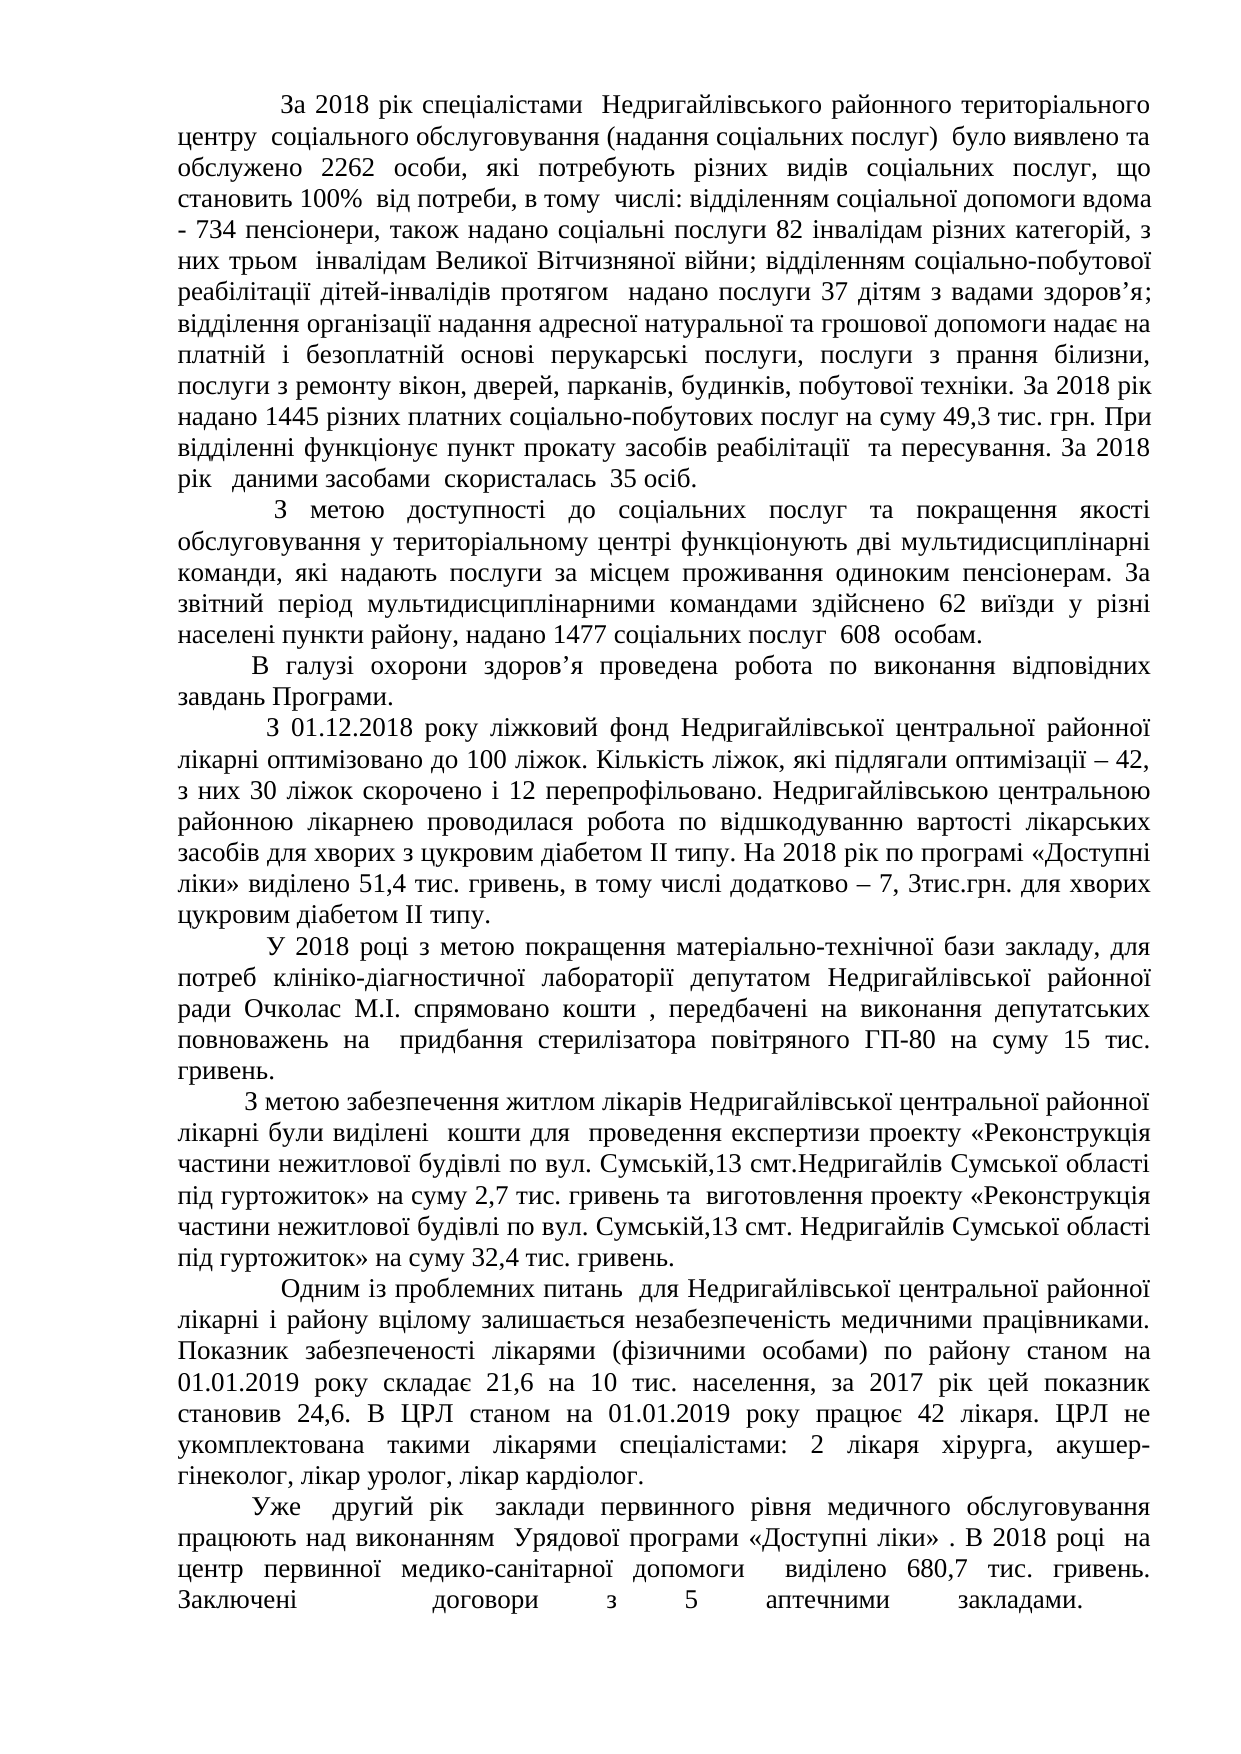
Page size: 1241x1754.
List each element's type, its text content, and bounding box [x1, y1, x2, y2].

text В галузі охорони здоров’я проведена робота по виконання відповідних завдань Програми. [177, 649, 1152, 712]
text За 2018 рік спеціалістами Недригайлівського районного територіального центру соціального обслуговування (надання соціальних послуг) було виявлено та обслужено 2262 особи, які потребують різних видів соціальних послуг, що становить 100% від потреби, в тому числі: відділенням соціальної допомоги вдома - 734 пенсіонери, також надано соціальні послуги 82 інвалідам різних категорій, з них трьом інвалідам Великої Вітчизняної війни; відділенням соціально-побутової реабілітації дітей-інвалідів протягом надано послуги 37 дітям з вадами здоров’я; відділення організації надання адресної натуральної та грошової допомоги надає на платній і безоплатній основі перукарські послуги, послуги з прання білизни, послуги з ремонту вікон, дверей, парканів, будинків, побутової техніки. За 2018 рік надано 1445 різних платних соціально-побутових послуг на суму 49,3 тис. грн. При відділенні функціонує пункт прокату засобів реабілітації та пересування. За 2018 рік даними засобами скористалась 35 осіб. [177, 89, 1152, 493]
text Одним із проблемних питань для Недригайлівської центральної районної лікарні і району вцілому залишається незабезпеченість медичними працівниками. Показник забезпеченості лікарями (фізичними особами) по району станом на 01.01.2019 року складає 21,6 на 10 тис. населення, за 2017 рік цей показник становив 24,6. В ЦРЛ станом на 01.01.2019 року працює 42 лікаря. ЦРЛ не укомплектована такими лікарями спеціалістами: 2 лікаря хірурга, акушер-гінеколог, лікар уролог, лікар кардіолог. [177, 1272, 1152, 1490]
text З 01.12.2018 року ліжковий фонд Недригайлівської центральної районної лікарні оптимізовано до 100 ліжок. Кількість ліжок, які підлягали оптимізації – 42, з них 30 ліжок скорочено і 12 перепрофільовано. Недригайлівською центральною районною лікарнею проводилася робота по відшкодуванню вартості лікарських засобів для хворих з цукровим діабетом ІІ типу. На 2018 рік по програмі «Доступні ліки» виділено 51,4 тис. гривень, в тому числі додатково – 7, 3тис.грн. для хворих цукровим діабетом ІІ типу. [177, 712, 1152, 929]
text З метою доступності до соціальних послуг та покращення якості обслуговування у територіальному центрі функціонують дві мультидисциплінарні команди, які надають послуги за місцем проживання одиноким пенсіонерам. За звітний період мультидисциплінарними командами здійснено 62 виїзди у різні населені пункти району, надано 1477 соціальних послуг 608 особам. [177, 493, 1152, 649]
text У 2018 році з метою покращення матеріально-технічної бази закладу, для потреб клініко-діагностичної лабораторії депутатом Недригайлівської районної ради Очколас М.І. спрямовано кошти , передбачені на виконання депутатських повноважень на придбання стерилізатора повітряного ГП-80 на суму 15 тис. гривень. [177, 929, 1152, 1085]
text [177, 1490, 1152, 1615]
text З метою забезпечення житлом лікарів Недригайлівської центральної районної лікарні були виділені кошти для проведення експертизи проекту «Реконструкція частини нежитлової будівлі по вул. Сумській,13 смт.Недригайлів Сумської області під гуртожиток» на суму 2,7 тис. гривень та виготовлення проекту «Реконструкція частини нежитлової будівлі по вул. Сумській,13 смт. Недригайлів Сумської області під гуртожиток» на суму 32,4 тис. гривень. [177, 1085, 1152, 1272]
